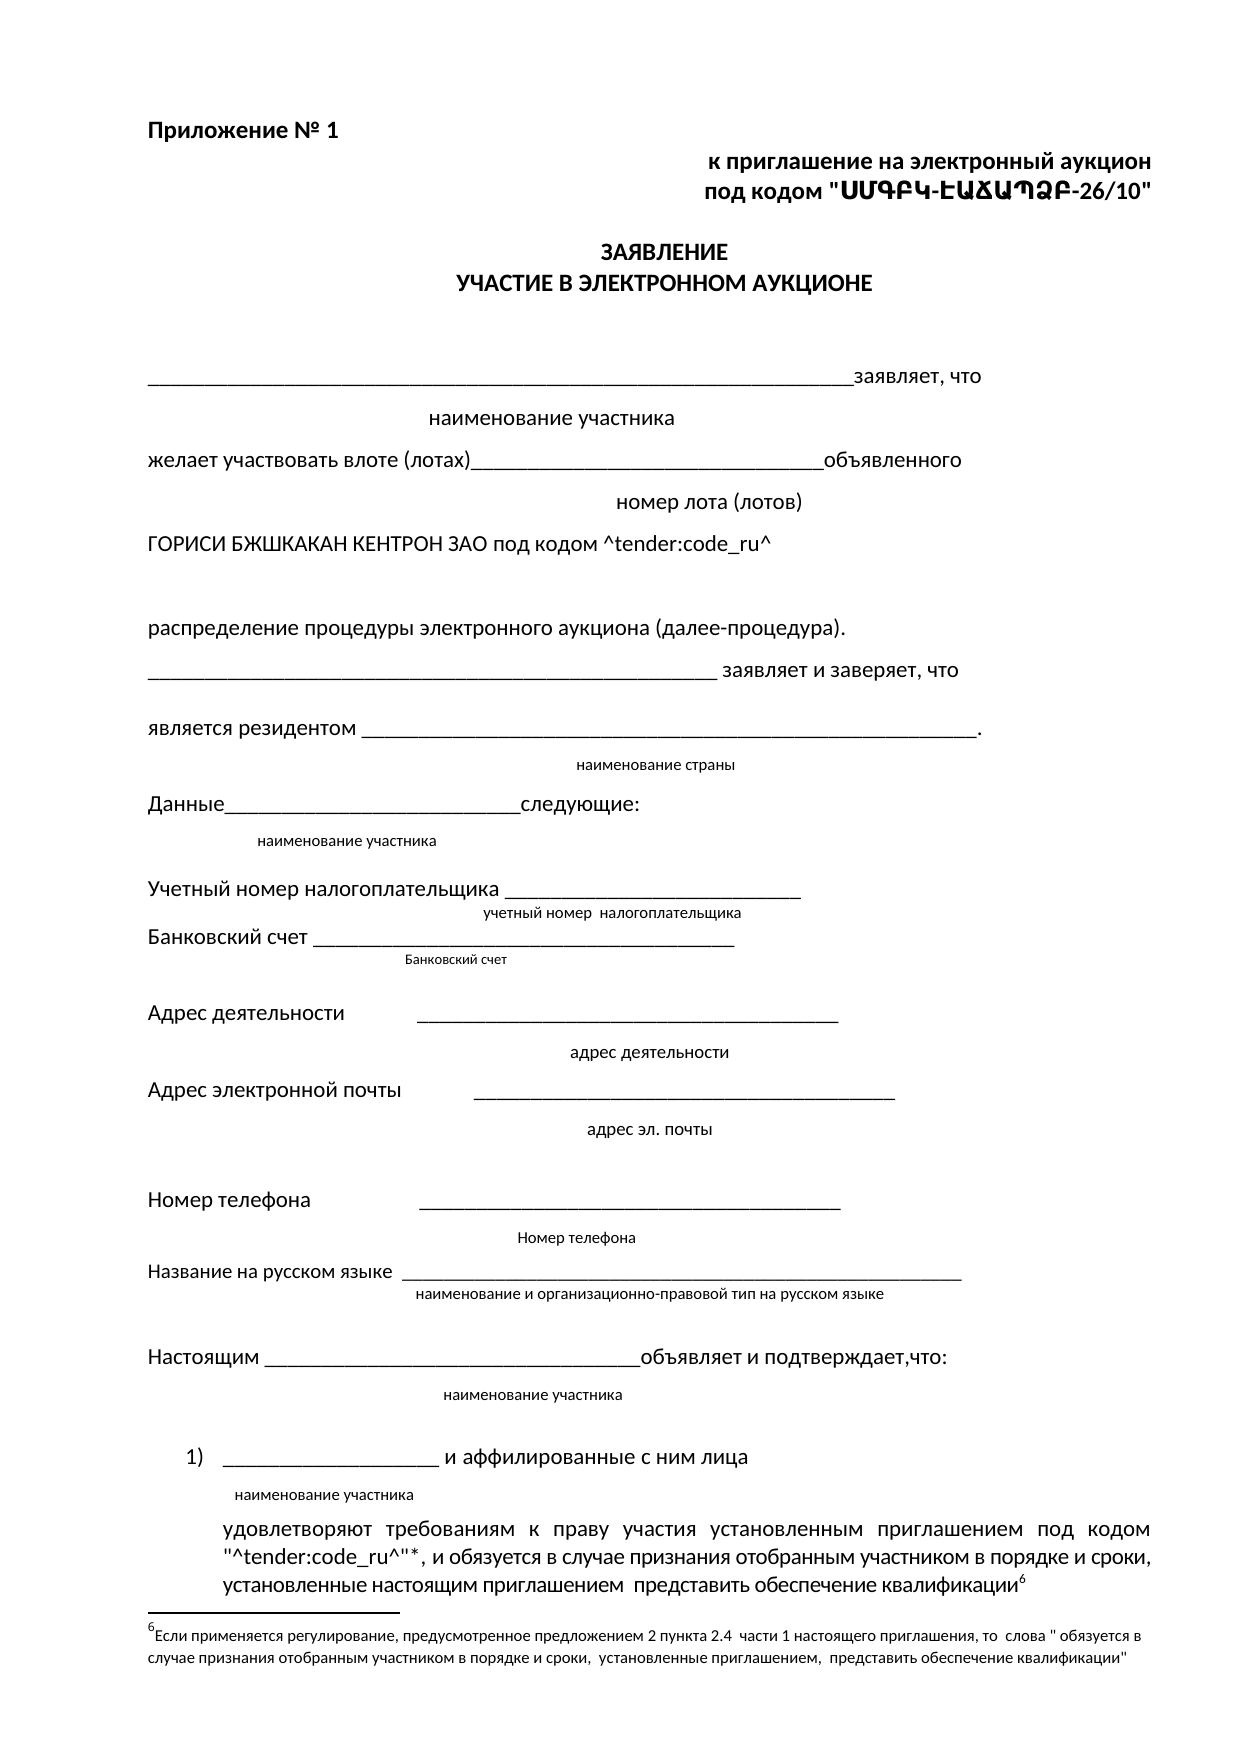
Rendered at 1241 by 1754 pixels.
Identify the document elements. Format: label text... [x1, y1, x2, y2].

text Данные__________________________следующие: [148, 789, 1152, 817]
text желает участвовать влоте (лотах)_______________________________объявленного [148, 445, 1152, 473]
text учетный номер налогоплательщика [148, 902, 1152, 922]
text наименование участника [428, 403, 1152, 431]
text адрес деятельности [148, 1040, 1152, 1063]
text Адрес деятельности _____________________________________ [148, 998, 1152, 1026]
list удовлетворяют требованиям к праву участия установленным приглашением под кодом "^tender:code_ru^"*, и обязуется в случае признания отобранным участником в порядке и сроки, установленные настоящим приглашением представить обеспечение квалификации [223, 1514, 1152, 1598]
text наименование и организационно-правовой тип на русском языке [148, 1283, 1152, 1304]
text адрес эл. почты [148, 1117, 1152, 1140]
text __________________________________________________ заявляет и заверяет, что [148, 655, 1152, 683]
text наименование участника [443, 1384, 1152, 1404]
text Настоящим _________________________________объявляет и подтверждает,что: [148, 1342, 1152, 1370]
text к приглашение на электронный аукцион [177, 145, 1152, 176]
text под кодом "ՍՄԳԲԿ-ԷԱՃԱՊՁԲ-26/10" [177, 176, 1152, 206]
text наименование страны [576, 754, 1152, 775]
text ______________________________________________________________заявляет, что [148, 361, 1152, 389]
text ГОРИСИ БЖШКАКАН КЕНТРОН ЗАО под кодом ^tender:code_ru^ [148, 529, 1152, 557]
text номер лота (лотов) [606, 487, 1152, 515]
list ___________________ и аффилированные с ним лица [185, 1442, 1152, 1470]
text Номер телефона _____________________________________ [148, 1186, 1152, 1213]
text Банковский счет [148, 950, 1152, 968]
text ЗАЯВЛЕНИЕ [177, 237, 1152, 267]
text Адрес электронной почты _____________________________________ [148, 1075, 1152, 1103]
text Название на русском языке ______________________________________________________ [148, 1258, 1152, 1283]
text УЧАСТИЕ В ЭЛЕКТРОННОМ АУКЦИОНЕ [177, 267, 1152, 298]
text распределение процедуры электронного аукциона (далее-процедура). [148, 613, 1152, 641]
text 2.4 На этапе аукциона участник представляет сниженные ценовые предложения в порядке, установленном пунктом 2.2 части 2 настоящего приглашения, без необходимости загрузки новых документов в систему. Приложение № 1 [148, 86, 1152, 145]
text Банковский счет _____________________________________ [148, 922, 1152, 950]
text наименование участника [148, 1484, 1152, 1504]
text Номер телефона [517, 1227, 1152, 1248]
text Учетный номер налогоплательщика __________________________ [148, 874, 1152, 902]
text наименование участника [148, 831, 1152, 851]
text является резидентом ______________________________________________________. [148, 713, 1152, 741]
